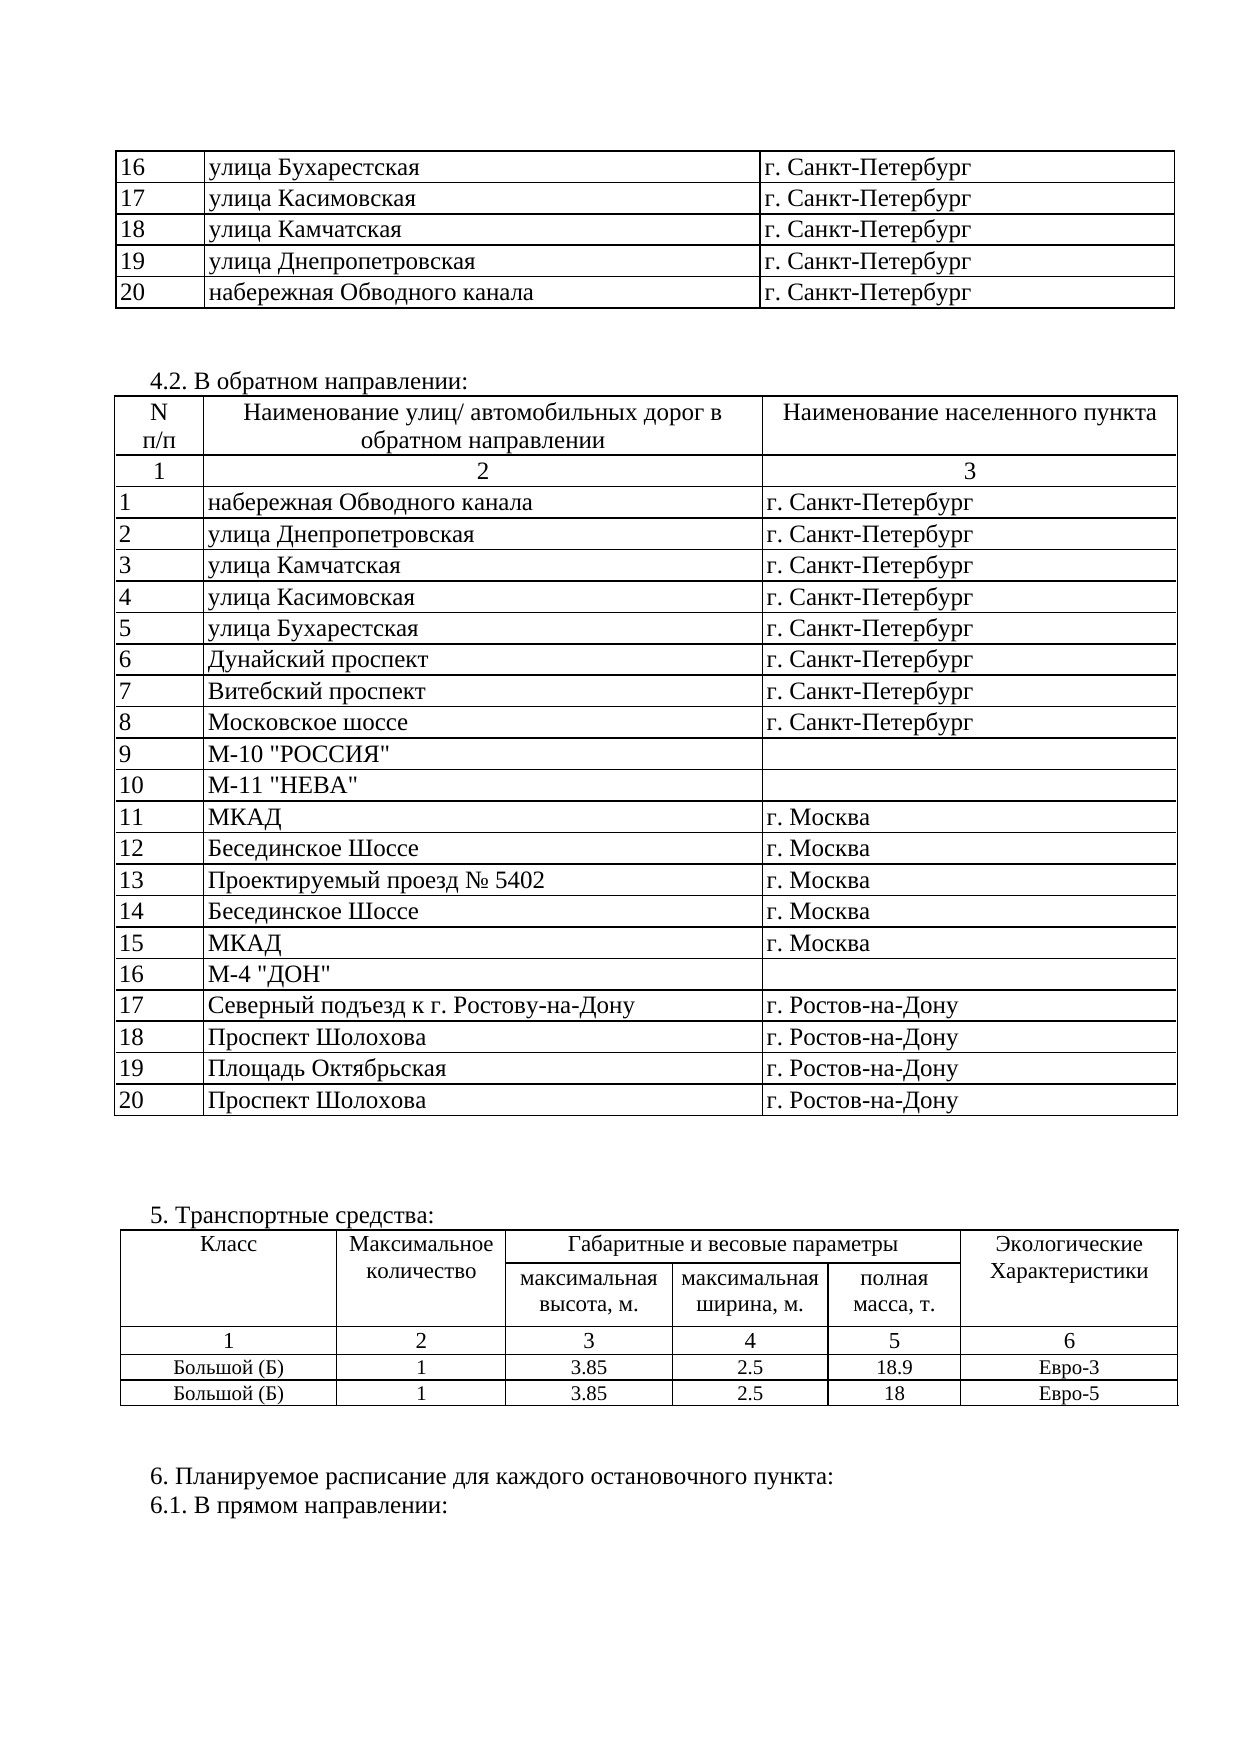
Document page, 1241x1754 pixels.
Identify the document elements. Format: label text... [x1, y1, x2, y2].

table_cell 4 [673, 1327, 827, 1353]
table_header Экологические Характеристики [961, 1231, 1177, 1326]
table_header Наименование населенного пункта [763, 397, 1177, 454]
table_cell г. Москва [763, 895, 1177, 926]
table_cell М-10 "РОССИЯ" [204, 739, 762, 769]
table_cell 17 [115, 990, 203, 1020]
text 4.2. В обратном направлении: [150, 366, 1090, 395]
table_cell 14 [115, 896, 203, 926]
table_cell улица Бухарестская [204, 613, 762, 643]
table_cell г. Ростов-на-Дону [763, 1083, 1177, 1115]
table_cell 16 [115, 959, 203, 989]
table_cell улица Камчатская [204, 550, 762, 580]
table_cell г. Санкт-Петербург [761, 246, 1174, 276]
table_cell г. Санкт-Петербург [763, 549, 1177, 580]
table_cell 3 [506, 1327, 672, 1353]
table_cell Площадь Октябрьская [204, 1053, 762, 1083]
table_cell 18 [115, 1021, 203, 1052]
table_cell 16 [117, 152, 204, 181]
table_cell МКАД [204, 802, 762, 832]
table_cell 3 [763, 454, 1177, 486]
table_cell Московское шоссе [204, 707, 762, 737]
table_cell 15 [115, 927, 203, 957]
table_cell г. Санкт-Петербург [763, 580, 1177, 611]
table_cell улица Касимовская [204, 582, 762, 611]
table_cell 13 [115, 864, 203, 894]
table_cell набережная Обводного канала [204, 487, 762, 517]
table_cell Большой (Б) [121, 1355, 336, 1379]
table_cell 18 [829, 1381, 960, 1405]
table_cell Бесединское Шоссе [204, 896, 762, 926]
table_cell г. Санкт-Петербург [761, 215, 1174, 244]
table_cell 19 [115, 1053, 203, 1083]
table_cell 3 [115, 550, 203, 580]
table_cell полная масса, т. [829, 1264, 960, 1326]
table_cell 3.85 [506, 1381, 672, 1405]
table_header Класс [121, 1231, 336, 1326]
table_header Максимальное количество [337, 1231, 505, 1326]
table_cell г. Ростов-на-Дону [763, 1052, 1177, 1083]
table_cell 2 [204, 456, 762, 486]
table_cell 3.85 [506, 1355, 672, 1379]
table_cell г. Москва [763, 800, 1177, 832]
table_cell 17 [117, 183, 204, 213]
table_cell 20 [117, 277, 204, 307]
table_cell улица Днепропетровская [204, 519, 762, 548]
table_cell 10 [115, 770, 203, 800]
table_cell Витебский проспект [204, 676, 762, 706]
table_cell 2.5 [673, 1355, 827, 1379]
table_cell 18.9 [829, 1355, 960, 1379]
table_cell г. Санкт-Петербург [761, 183, 1174, 213]
table_cell [763, 958, 1177, 989]
table_cell 1 [115, 455, 203, 486]
table_cell 12 [115, 833, 203, 863]
table_cell Бесединское Шоссе [204, 833, 762, 863]
table_cell максимальная высота, м. [506, 1264, 672, 1326]
table_cell 18 [117, 215, 204, 244]
table_cell 5 [115, 613, 203, 643]
table_cell улица Касимовская [205, 183, 759, 213]
table_cell 6 [115, 644, 203, 674]
table_cell г. Санкт-Петербург [761, 277, 1174, 307]
table_cell г. Ростов-на-Дону [763, 989, 1177, 1020]
table_cell Евро-5 [961, 1381, 1177, 1405]
table_cell Северный подъезд к г. Ростову-на-Дону [204, 991, 762, 1020]
table_header Габаритные и весовые параметры [506, 1231, 960, 1262]
table_cell 11 [115, 801, 203, 832]
table_cell Большой (Б) [121, 1381, 336, 1405]
table_cell улица Днепропетровская [205, 246, 759, 276]
table_cell улица Камчатская [205, 215, 759, 244]
table_cell М-4 "ДОН" [204, 959, 762, 989]
text 6.1. В прямом направлении: [150, 1490, 1090, 1519]
text 5. Транспортные средства: [150, 1200, 1090, 1229]
table_cell г. Ростов-на-Дону [763, 1020, 1177, 1052]
table_cell г. Санкт-Петербург [763, 517, 1177, 548]
table_header N п/п [115, 397, 203, 454]
table_cell Проспект Шолохова [204, 1085, 762, 1115]
table_cell 5 [829, 1327, 960, 1353]
table_cell 6 [961, 1327, 1177, 1353]
table_cell г. Санкт-Петербург [763, 611, 1177, 643]
table_cell г. Москва [763, 832, 1177, 863]
table_cell 7 [115, 675, 203, 706]
table_cell Дунайский проспект [204, 645, 762, 674]
table_cell г. Санкт-Петербург [763, 486, 1177, 517]
table_cell Проектируемый проезд № 5402 [204, 865, 762, 894]
table_cell 1 [115, 487, 203, 517]
table_cell [763, 769, 1177, 800]
table_cell г. Санкт-Петербург [763, 706, 1177, 737]
table_cell максимальная ширина, м. [673, 1264, 827, 1326]
text 6. Планируемое расписание для каждого остановочного пункта: [150, 1461, 1090, 1490]
table_cell 2 [337, 1327, 505, 1353]
table_cell г. Санкт-Петербург [763, 643, 1177, 674]
table_cell 8 [115, 707, 203, 737]
table_cell 1 [337, 1381, 505, 1405]
table_cell 20 [115, 1084, 203, 1115]
table_cell МКАД [204, 928, 762, 957]
table_cell 9 [115, 738, 203, 769]
table_cell улица Бухарестская [205, 152, 759, 181]
table_cell г. Санкт-Петербург [763, 674, 1177, 706]
table_cell г. Москва [763, 926, 1177, 957]
table_cell г. Санкт-Петербург [761, 152, 1174, 181]
table_cell Проспект Шолохова [204, 1022, 762, 1052]
table_cell 1 [337, 1355, 505, 1379]
table_cell 2.5 [673, 1381, 827, 1405]
table_cell 2 [115, 518, 203, 548]
table_cell 4 [115, 581, 203, 611]
table_header Наименование улиц/ автомобильных дорог в обратном направлении [204, 397, 762, 454]
table_cell 19 [117, 246, 204, 276]
table_cell набережная Обводного канала [205, 277, 759, 307]
table_cell М-11 "НЕВА" [204, 770, 762, 800]
table_cell г. Москва [763, 863, 1177, 894]
table_cell Евро-3 [961, 1355, 1177, 1379]
table_cell 1 [121, 1327, 336, 1353]
table_cell [763, 737, 1177, 769]
